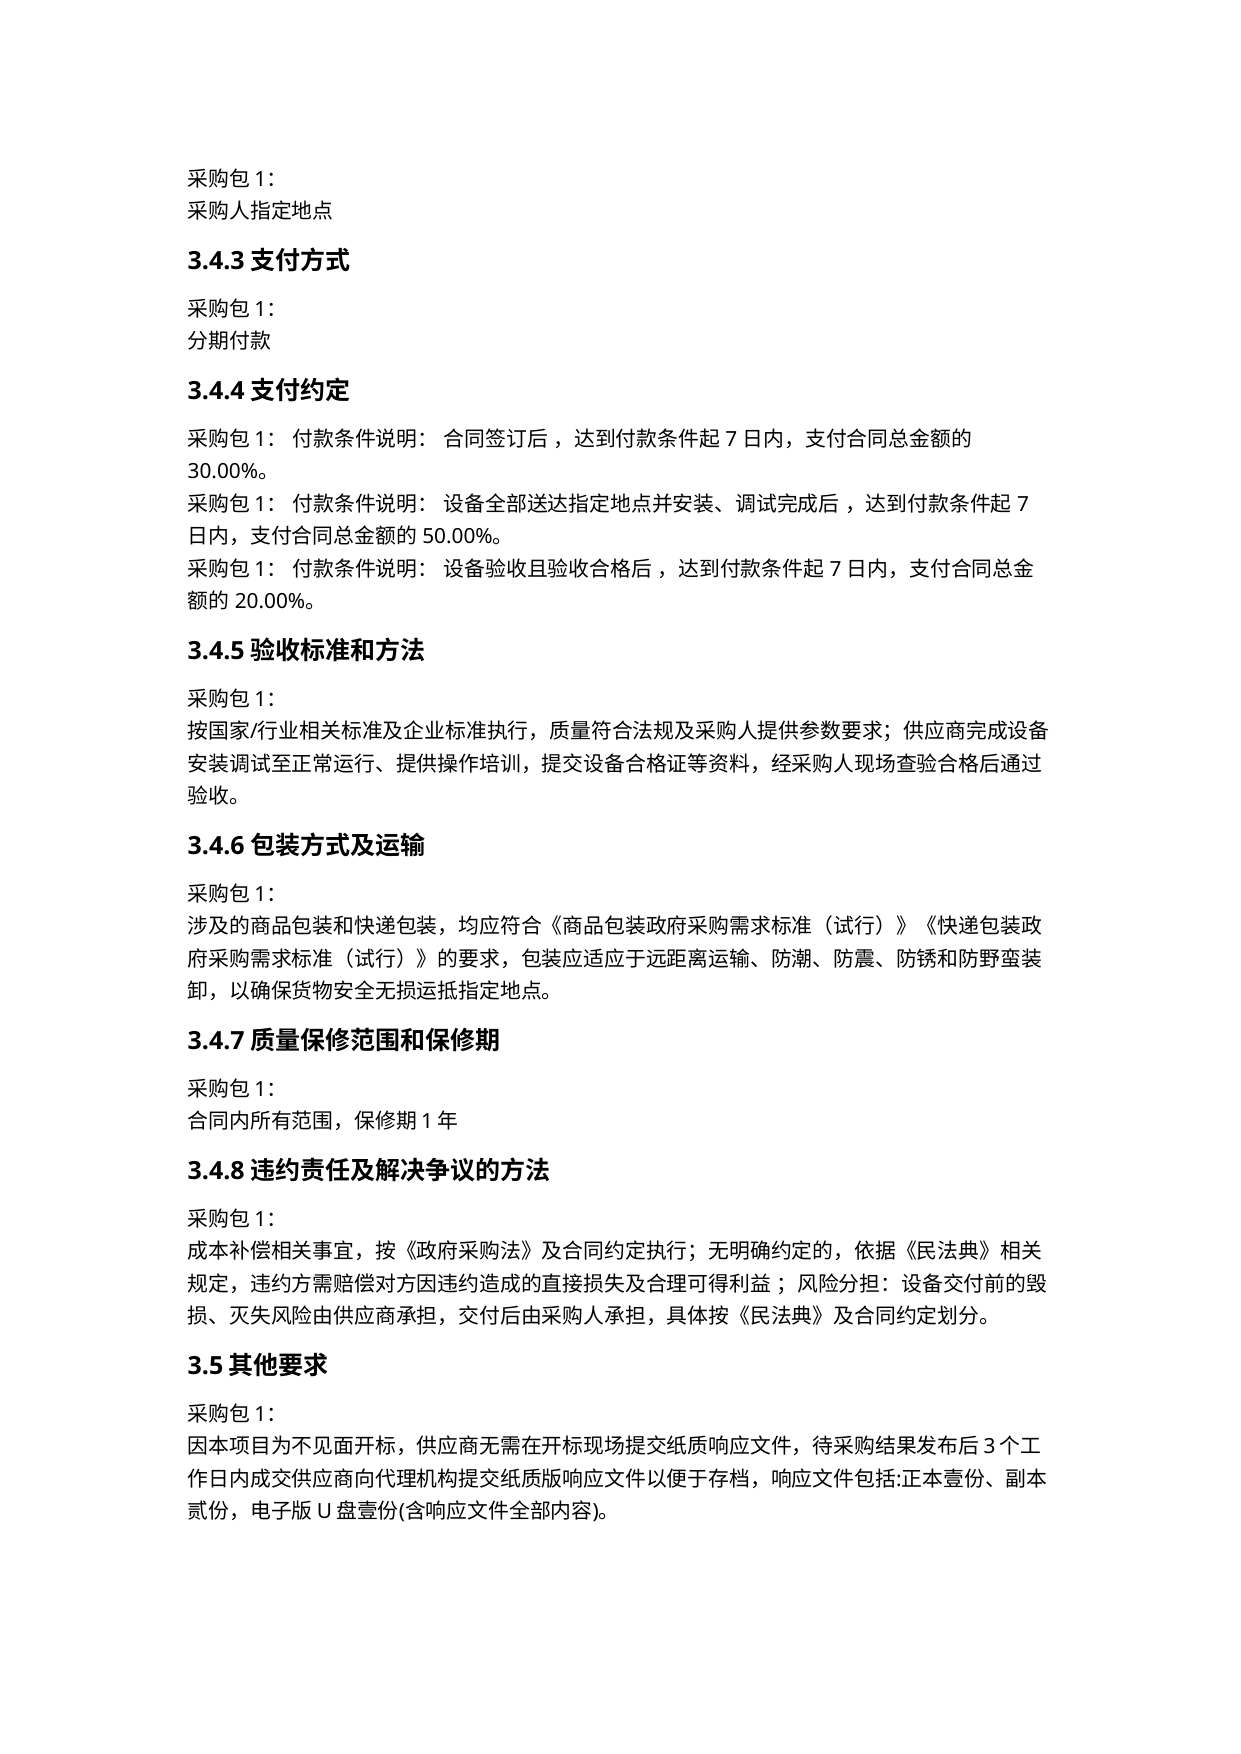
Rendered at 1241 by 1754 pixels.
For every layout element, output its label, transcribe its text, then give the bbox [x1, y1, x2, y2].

text 采购包1： [187, 1072, 1053, 1104]
text 分期付款 [187, 324, 1053, 357]
text 采购包1： 付款条件说明： 设备验收且验收合格后 ，达到付款条件起 7 日内，支付合同总金额的 20.00%。 [187, 552, 1053, 617]
text 3.4.7质量保修范围和保修期 [187, 1007, 1053, 1072]
text 3.4.4支付约定 [187, 357, 1053, 422]
text 3.4.3支付方式 [187, 227, 1053, 292]
text 3.4.5验收标准和方法 [187, 617, 1053, 682]
text 采购包1： [187, 1202, 1053, 1234]
text 因本项目为不见面开标，供应商无需在开标现场提交纸质响应文件，待采购结果发布后3个工作日内成交供应商向代理机构提交纸质版响应文件以便于存档，响应文件包括:正本壹份、副本贰份，电子版U盘壹份(含响应文件全部内容)。 [187, 1429, 1053, 1527]
text 采购包1： [187, 1397, 1053, 1429]
text 采购包1： 付款条件说明： 设备全部送达指定地点并安装、调试完成后 ，达到付款条件起 7 日内，支付合同总金额的 50.00%。 [187, 487, 1053, 552]
text 按国家/行业相关标准及企业标准执行，质量符合法规及采购人提供参数要求；供应商完成设备安装调试至正常运行、提供操作培训，提交设备合格证等资料，经采购人现场查验合格后通过验收。 [187, 714, 1053, 812]
text 3.4.8违约责任及解决争议的方法 [187, 1137, 1053, 1202]
text 采购包1： [187, 682, 1053, 714]
text 成本补偿相关事宜，按《政府采购法》及合同约定执行；无明确约定的，依据《民法典》相关规定，违约方需赔偿对方因违约造成的直接损失及合理可得利益 ；风险分担：设备交付前的毁损、灭失风险由供应商承担，交付后由采购人承担，具体按《民法典》及合同约定划分。 [187, 1234, 1053, 1332]
text 合同内所有范围，保修期1年 [187, 1104, 1053, 1137]
text 采购包1： [187, 162, 1053, 194]
text 3.5其他要求 [187, 1332, 1053, 1397]
text 涉及的商品包装和快递包装，均应符合《商品包装政府采购需求标准（试行）》《快递包装政府采购需求标准（试行）》的要求，包装应适应于远距离运输、防潮、防震、防锈和防野蛮装卸，以确保货物安全无损运抵指定地点。 [187, 909, 1053, 1007]
text 采购包1： 付款条件说明： 合同签订后 ，达到付款条件起 7 日内，支付合同总金额的 30.00%。 [187, 422, 1053, 487]
text 3.4.6包装方式及运输 [187, 812, 1053, 877]
text 采购包1： [187, 877, 1053, 909]
text 采购包1： [187, 292, 1053, 324]
text 采购人指定地点 [187, 194, 1053, 227]
